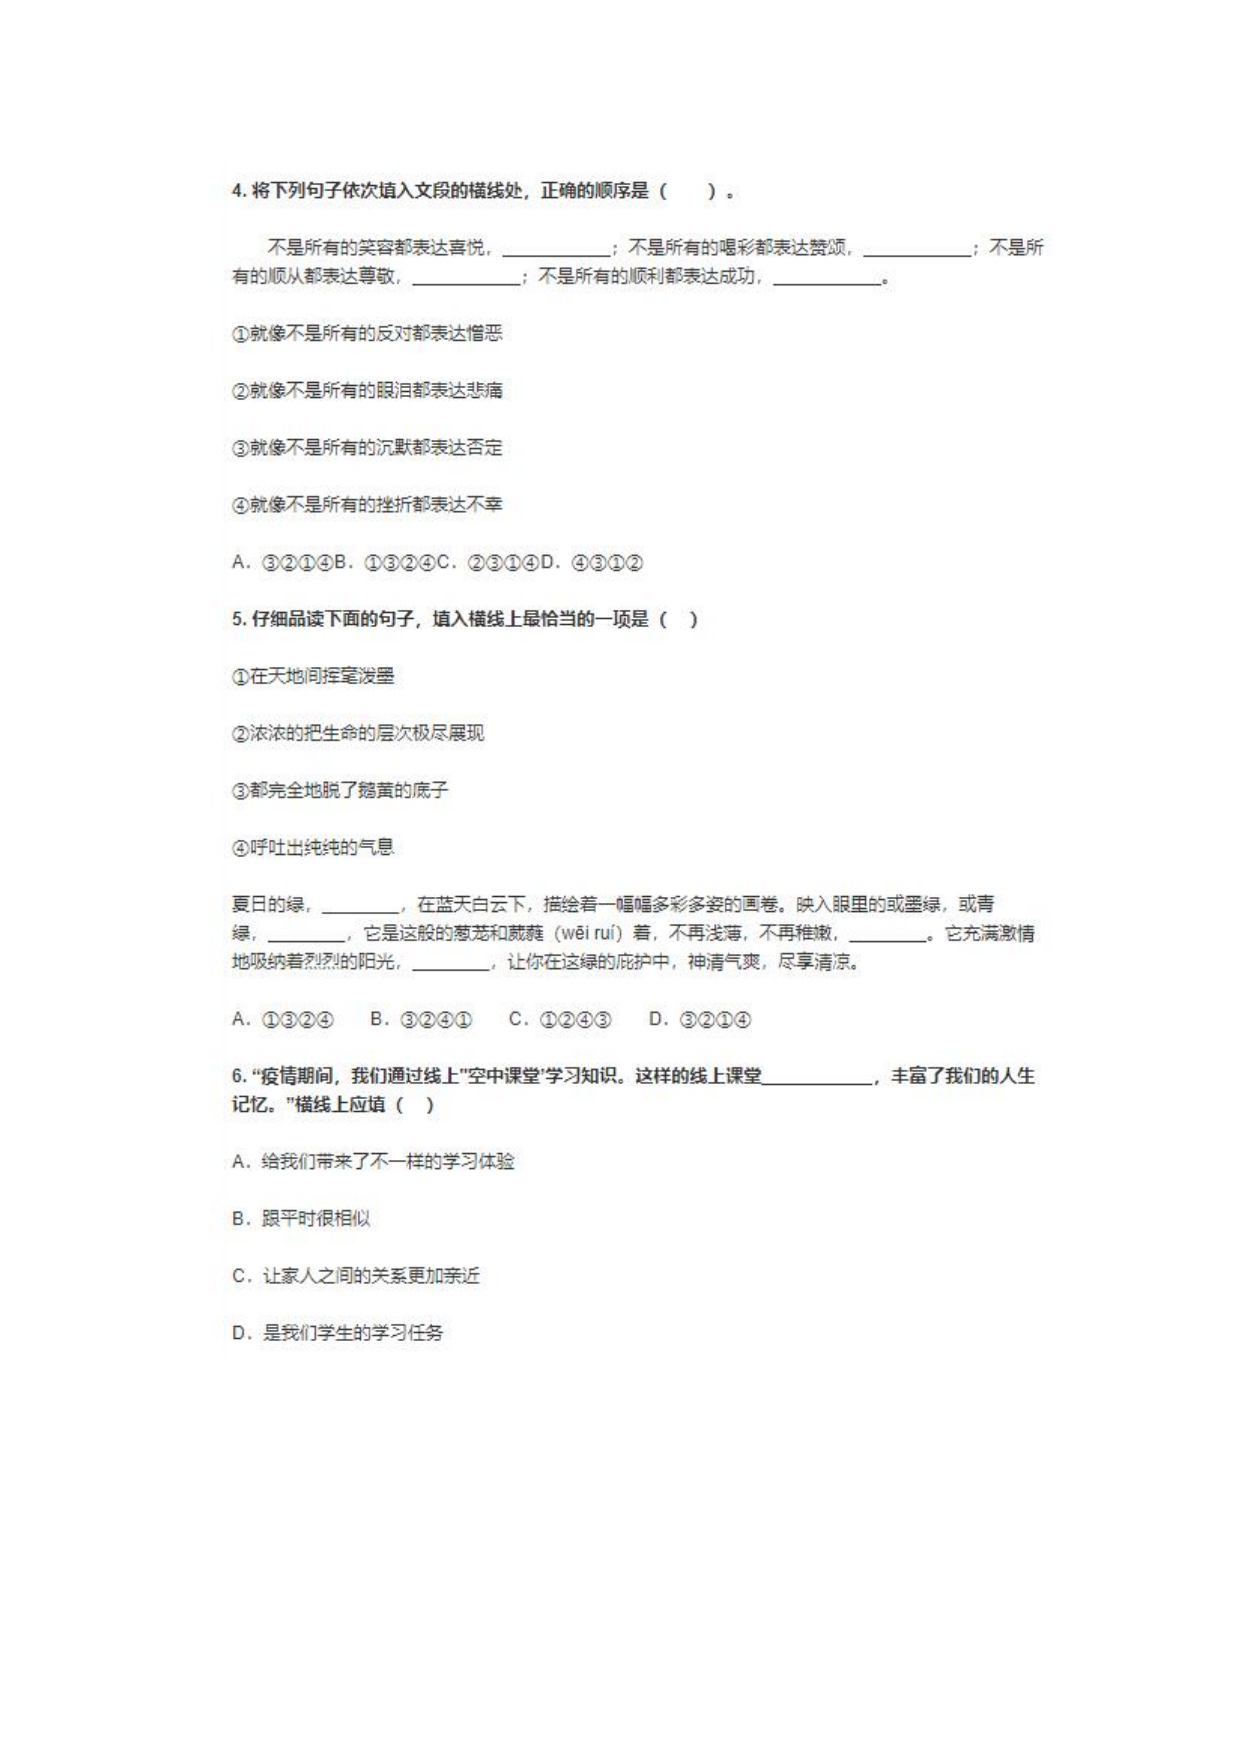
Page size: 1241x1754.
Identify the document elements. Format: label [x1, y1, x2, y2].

picture [187, 162, 1053, 1359]
